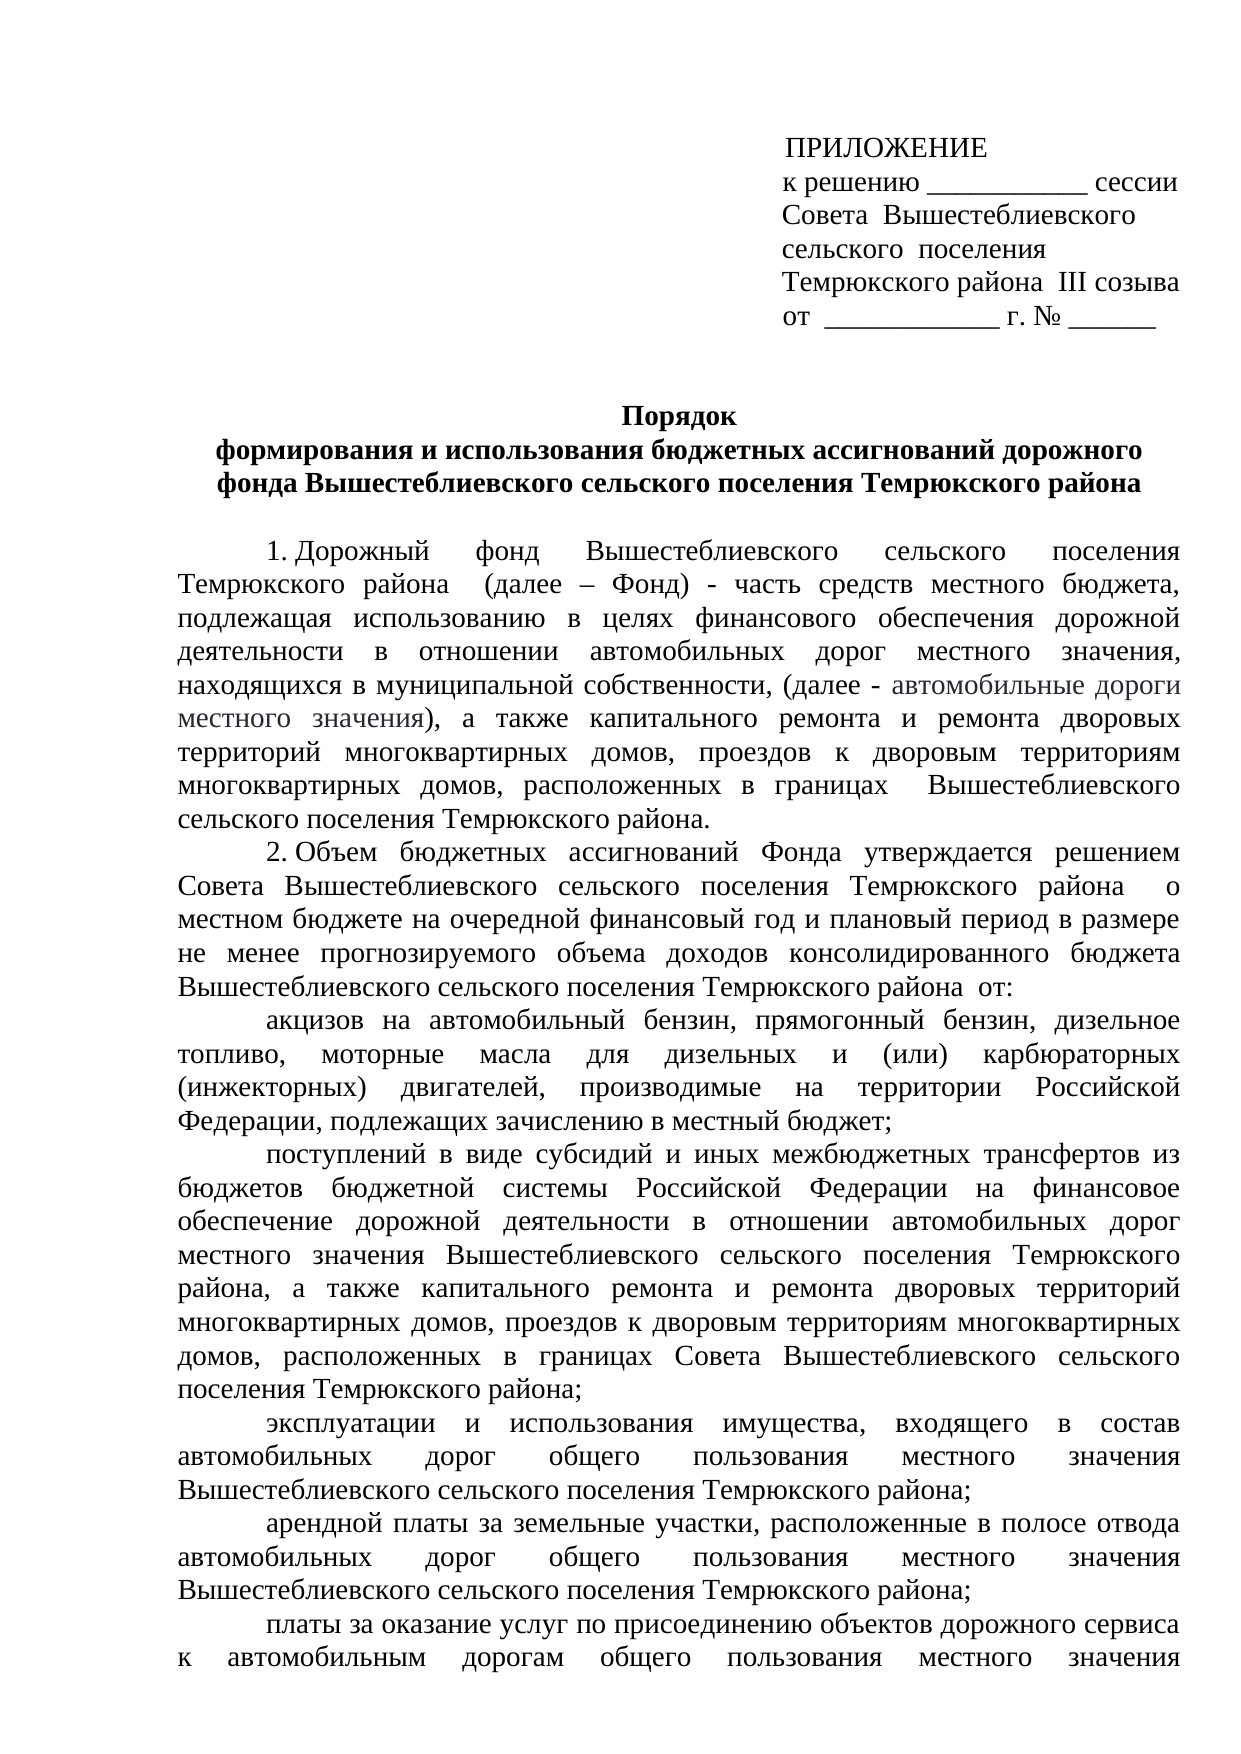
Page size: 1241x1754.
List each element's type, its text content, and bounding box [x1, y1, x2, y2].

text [177, 1606, 1181, 1673]
text акцизов на автомобильный бензин, прямогонный бензин, дизельное топливо, моторные масла для дизельных и (или) карбюраторных (инжекторных) двигателей, производимые на территории Российской Федерации, подлежащих зачислению в местный бюджет; [177, 1002, 1181, 1136]
text арендной платы за земельные участки, расположенные в полосе отвода автомобильных дорог общего пользования местного значения Вышестеблиевского сельского поселения Темрюкского района; [177, 1505, 1181, 1606]
text Темрюкского района III созыва [709, 264, 1182, 298]
text Совета Вышестеблиевского [709, 197, 1182, 231]
text сельского поселения [709, 231, 1182, 264]
text 2. Объем бюджетных ассигнований Фонда утверждается решением Совета Вышестеблиевского сельского поселения Темрюкского района о местном бюджете на очередной финансовый год и плановый период в размере не менее прогнозируемого объема доходов консолидированного бюджета Вышестеблиевского сельского поселения Темрюкского района от: [177, 834, 1181, 1002]
text от ____________ г. № ______ [177, 298, 1182, 331]
text Порядок [177, 398, 1181, 432]
text ПРИЛОЖЕНИЕ [177, 130, 1182, 164]
text к решению ___________ сессии [177, 164, 1182, 197]
text эксплуатации и использования имущества, входящего в состав автомобильных дорог общего пользования местного значения Вышестеблиевского сельского поселения Темрюкского района; [177, 1405, 1181, 1505]
text формирования и использования бюджетных ассигнований дорожного фонда Вышестеблиевского сельского поселения Темрюкского района [177, 432, 1181, 499]
text поступлений в виде субсидий и иных межбюджетных трансфертов из бюджетов бюджетной системы Российской Федерации на финансовое обеспечение дорожной деятельности в отношении автомобильных дорог местного значения Вышестеблиевского сельского поселения Темрюкского района, а также капитального ремонта и ремонта дворовых территорий многоквартирных домов, проездов к дворовым территориям многоквартирных домов, расположенных в границах Совета Вышестеблиевского сельского поселения Темрюкского района; [177, 1136, 1181, 1405]
text 1. Дорожный фонд Вышестеблиевского сельского поселения Темрюкского района (далее – Фонд) - часть средств местного бюджета, подлежащая использованию в целях финансового обеспечения дорожной деятельности в отношении автомобильных дорог местного значения, находящихся в муниципальной собственности, (далее - автомобильные дороги местного значения), а также капитального ремонта и ремонта дворовых территорий многоквартирных домов, проездов к дворовым территориям многоквартирных домов, расположенных в границах Вышестеблиевского сельского поселения Темрюкского района. [177, 533, 1181, 834]
